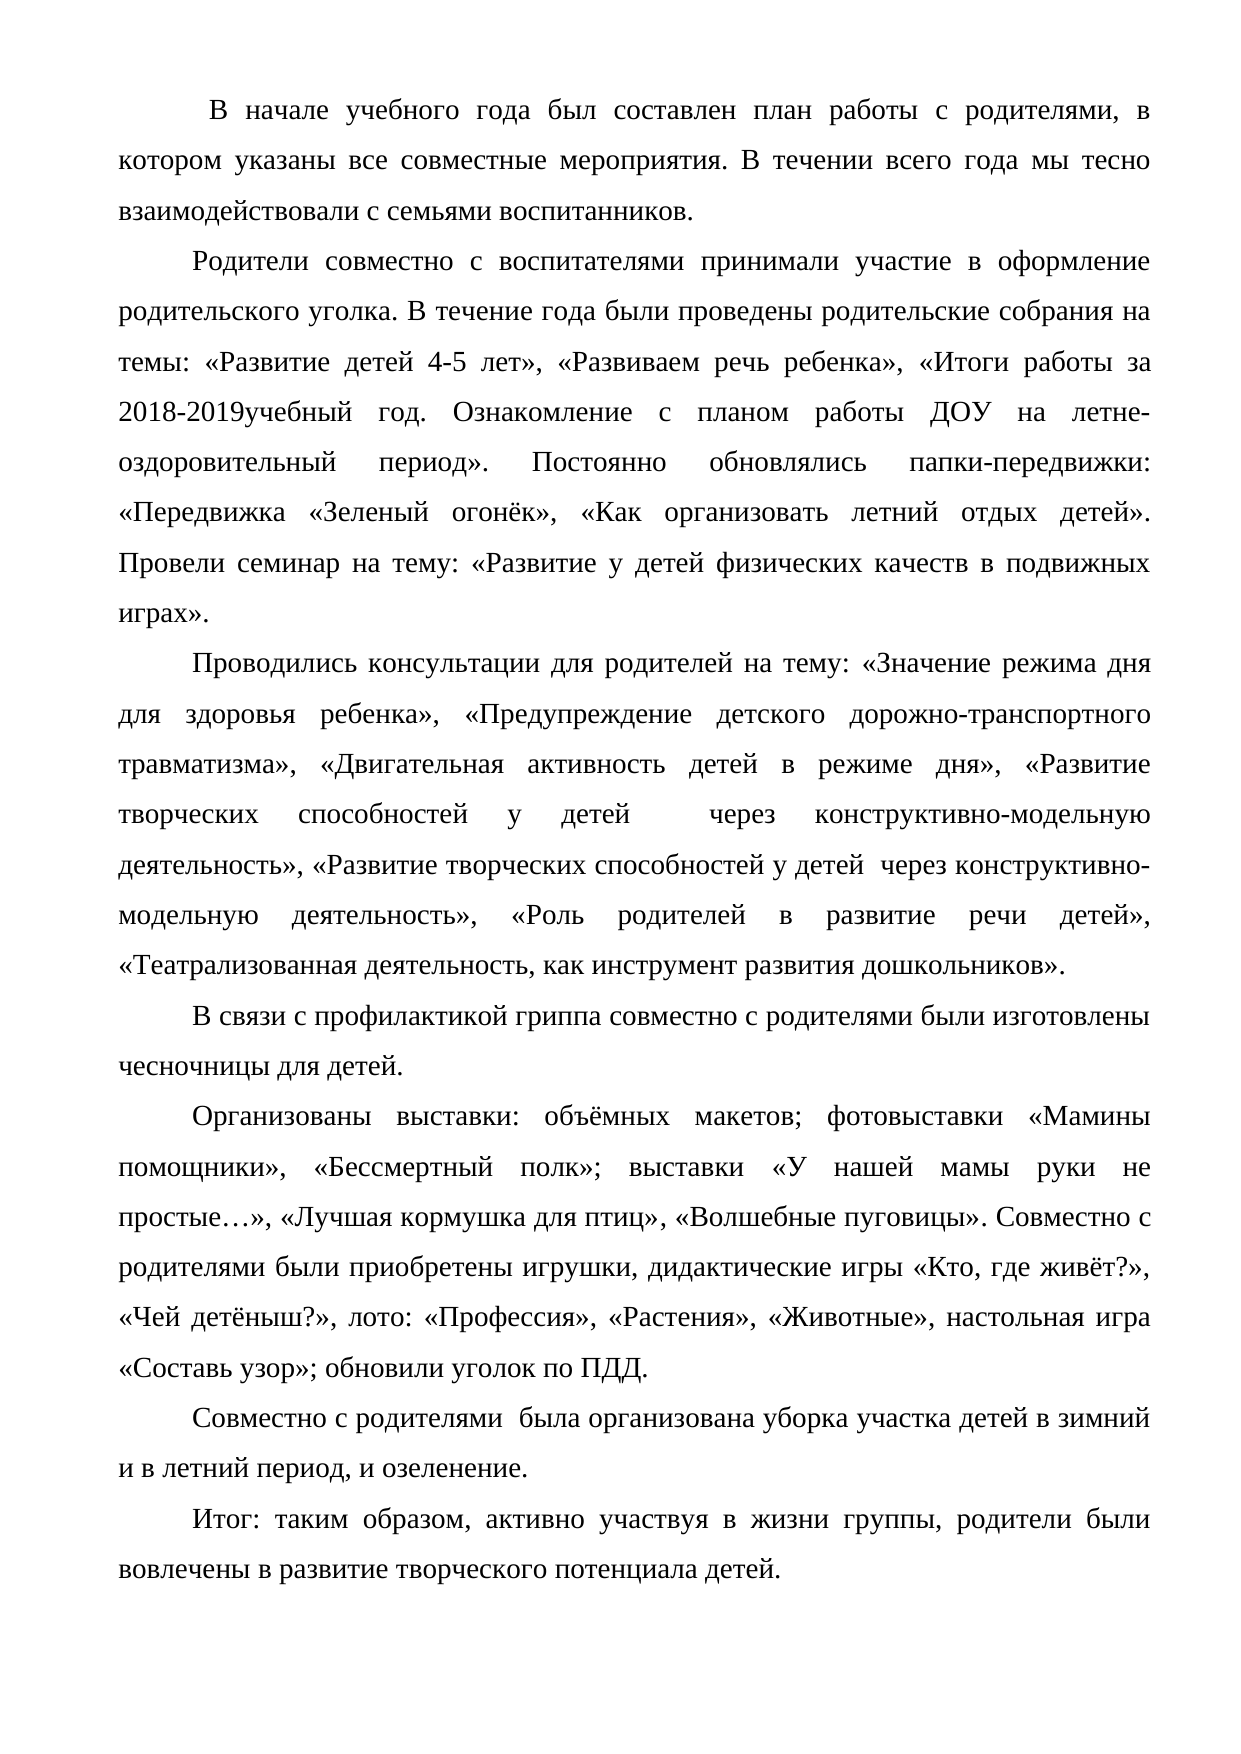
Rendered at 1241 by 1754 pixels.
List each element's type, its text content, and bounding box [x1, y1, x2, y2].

text В начале учебного года был составлен план работы с родителями, в котором указаны все совместные мероприятия. В течении всего года мы тесно взаимодействовали с семьями воспитанников. [118, 92, 1152, 226]
text Родители совместно с воспитателями принимали участие в оформление родительского уголка. В течение года были проведены родительские собрания на темы: «Развитие детей 4-5 лет», «Развиваем речь ребенка», «Итоги работы за 2018-2019учебный год. Ознакомление с планом работы ДОУ на летне-оздоровительный период». Постоянно обновлялись папки-передвижки: «Передвижка «Зеленый огонёк», «Как организовать летний отдых детей». Провели семинар на тему: «Развитие у детей физических качеств в подвижных играх». [118, 243, 1152, 629]
text Итог: таким образом, активно участвуя в жизни группы, родители были вовлечены в развитие творческого потенциала детей. [118, 1501, 1152, 1585]
text В связи с профилактикой гриппа совместно с родителями были изготовлены чесночницы для детей. [118, 998, 1152, 1082]
text Проводились консультации для родителей на тему: «Значение режима дня для здоровья ребенка», «Предупреждение детского дорожно-транспортного травматизма», «Двигательная активность детей в режиме дня», «Развитие творческих способностей у детей через конструктивно-модельную деятельность», «Развитие творческих способностей у детей через конструктивно-модельную деятельность», «Роль родителей в развитие речи детей», «Театрализованная деятельность, как инструмент развития дошкольников». [118, 646, 1152, 981]
text Совместно с родителями была организована уборка участка детей в зимний и в летний период, и озеленение. [118, 1400, 1152, 1484]
text Организованы выставки: объёмных макетов; фотовыставки «Мамины помощники», «Бессмертный полк»; выставки «У нашей мамы руки не простые…», «Лучшая кормушка для птиц», «Волшебные пуговицы». Совместно с родителями были приобретены игрушки, дидактические игры «Кто, где живёт?», «Чей детёныш?», лото: «Профессия», «Растения», «Животные», настольная игра «Составь узор»; обновили уголок по ПДД. [118, 1098, 1152, 1383]
